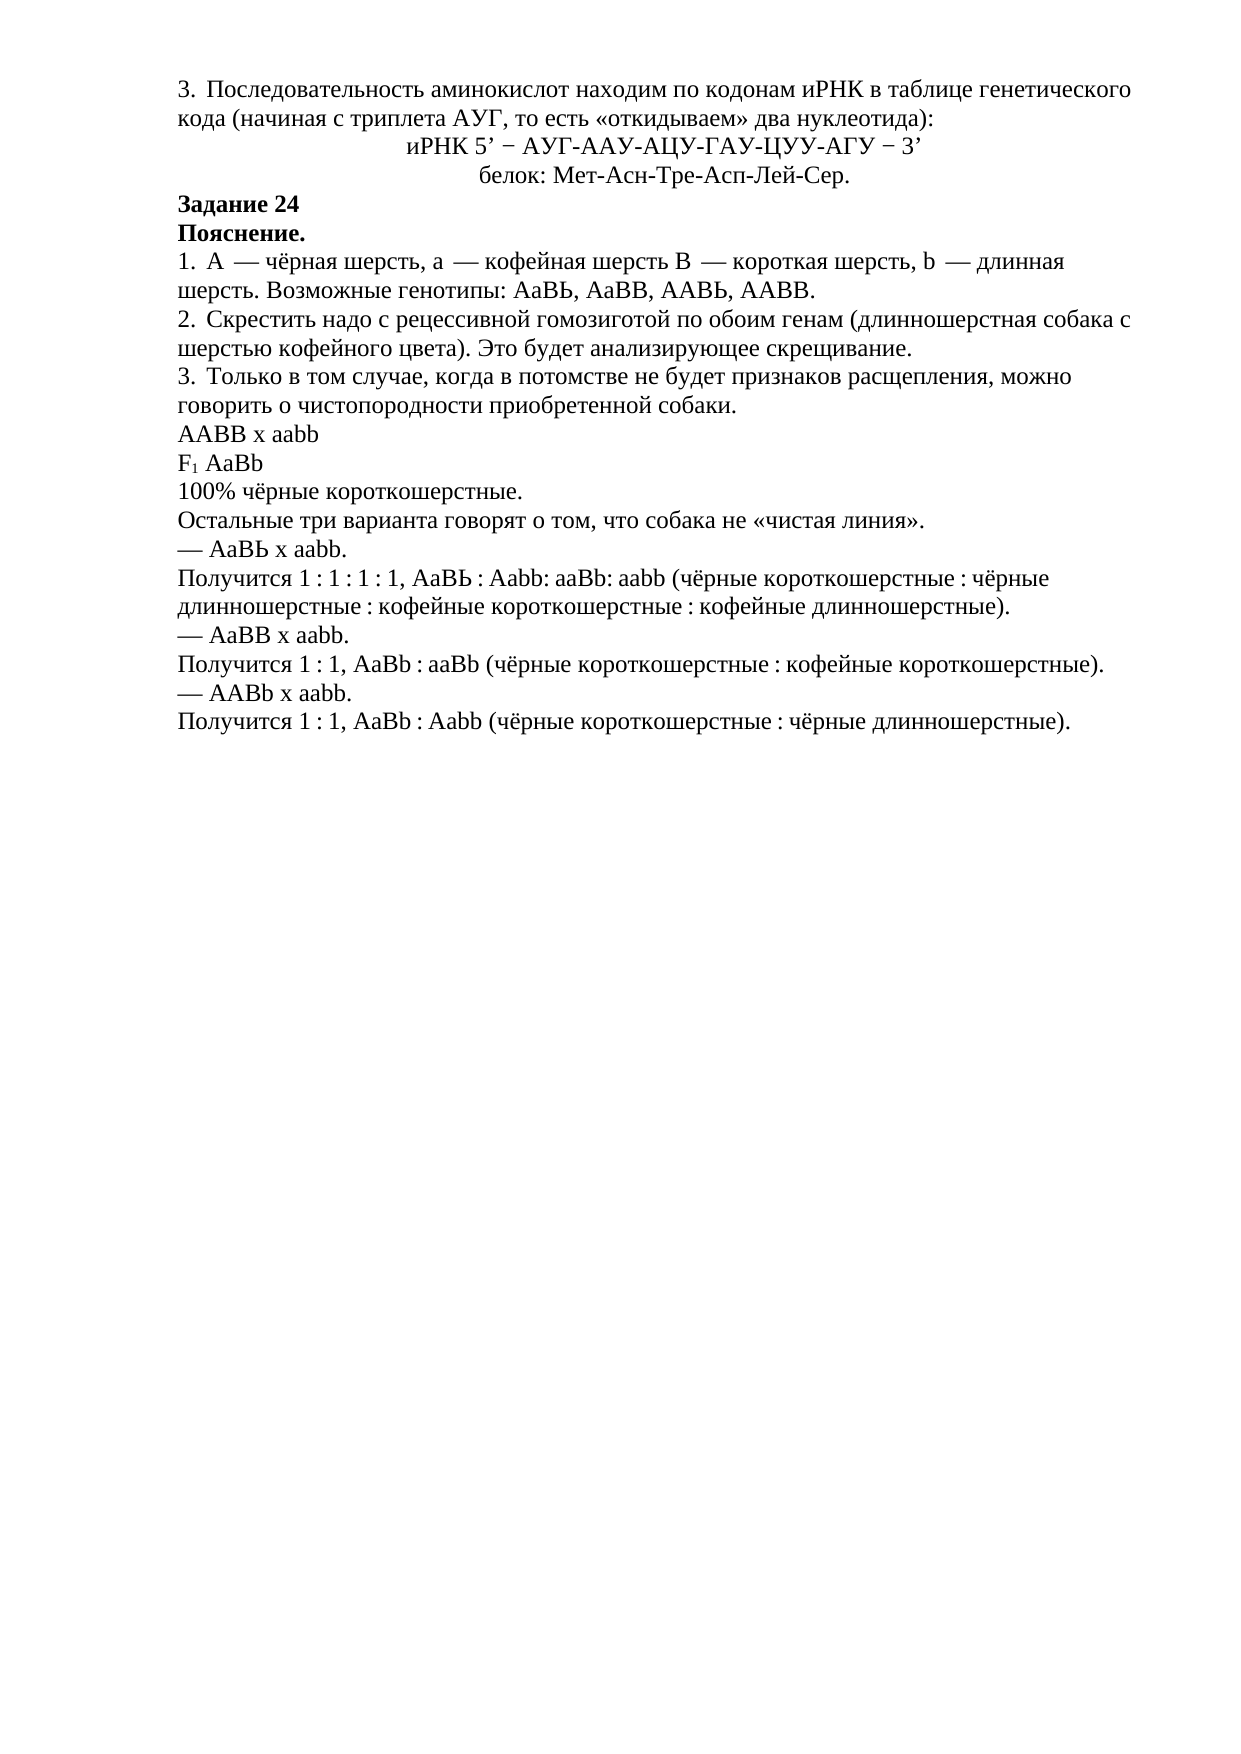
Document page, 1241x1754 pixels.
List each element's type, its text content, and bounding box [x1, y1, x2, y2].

text — AaBB x aabb. [177, 620, 1152, 649]
text Получится 1 : 1, AaBb : aaBb (чёрные короткошерстные : кофейные короткошерстные). [177, 649, 1152, 678]
text 3. Последовательность аминокислот находим по кодонам иРНК в таблице генетического кода (начиная с триплета АУГ, то есть «откидываем» два нуклеотида): [177, 74, 1152, 131]
text белок: Мет-Асн-Тре-Асп-Лей-Сер. [177, 160, 1152, 189]
text 2. Скрестить надо с рецессивной гомозиготой по обоим генам (длинношерстная собака с шерстью кофейного цвета). Это будет анализирующее скрещивание. [177, 304, 1152, 361]
text F1 AaBb [177, 448, 1152, 476]
text Остальные три варианта говорят о том, что собака не «чистая линия». [177, 505, 1152, 534]
text Пояснение. [177, 218, 1152, 246]
text Получится 1 : 1 : 1 : 1, АаВЬ : Aabb: aaBb: aabb (чёрные короткошерстные : чёрные длинношерстные : кофейные короткошерстные : кофейные длинношерстные). [177, 563, 1152, 620]
text 100% чёрные короткошерстные. [177, 476, 1152, 505]
text AABB х aabb [177, 419, 1152, 448]
text — AABb x aabb. [177, 678, 1152, 706]
text 1. А — чёрная шерсть, а — кофейная шерсть В — короткая шерсть, b — длинная шерсть. Возможные генотипы: АаВЬ, АаВВ, ААВЬ, AABB. [177, 246, 1152, 304]
text 3. Только в том случае, когда в потомстве не будет признаков расщепления, можно говорить о чистопородности приобретенной собаки. [177, 361, 1152, 419]
text Задание 24 [177, 189, 1152, 218]
text — АаВЬ х aabb. [177, 534, 1152, 563]
text иРНК 5’ − АУГ-ААУ-АЦУ-ГАУ-ЦУУ-АГУ − 3’ [177, 131, 1152, 160]
text Получится 1 : 1, AaBb : Aabb (чёрные короткошерстные : чёрные длинношерстные). [177, 706, 1152, 735]
